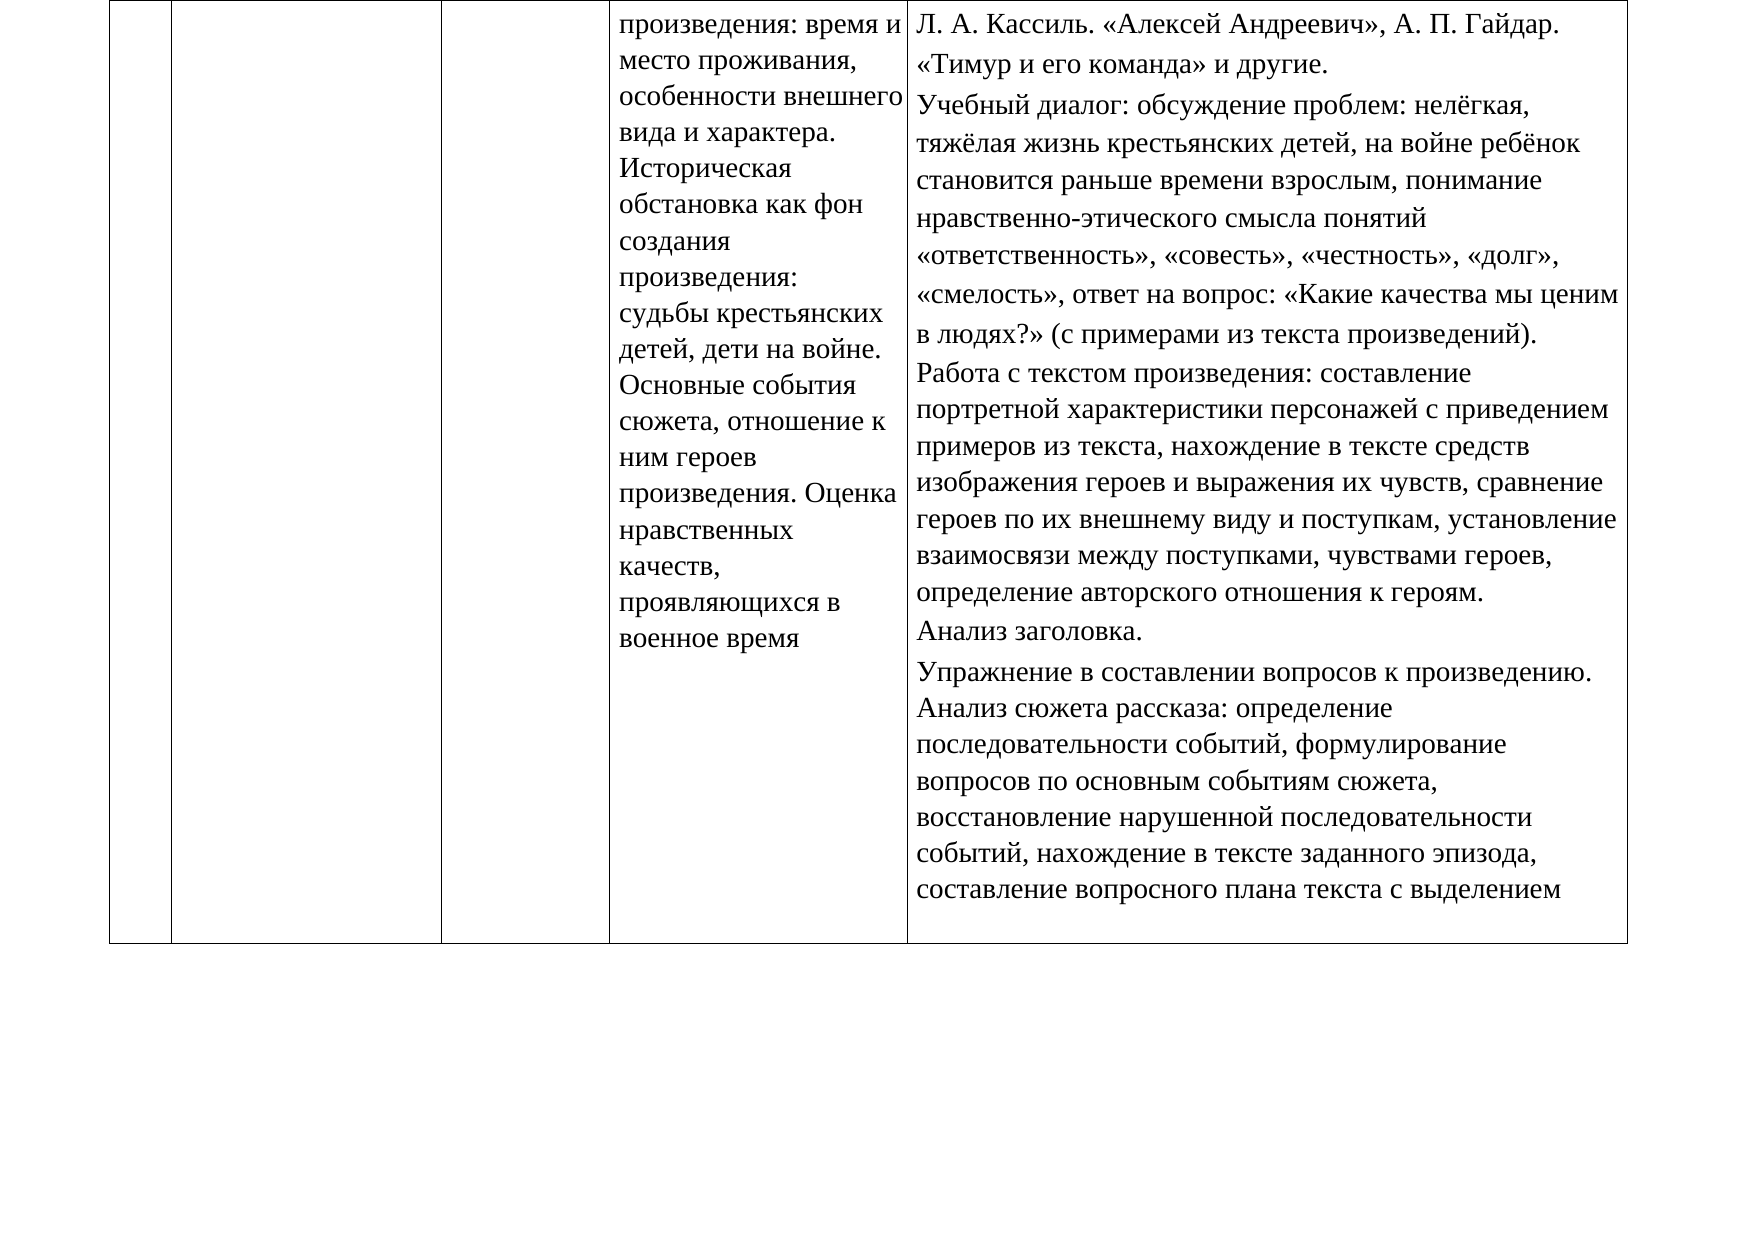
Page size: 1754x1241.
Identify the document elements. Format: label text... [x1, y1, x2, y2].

table_header Л. А. Кассиль. «Алексей Андреевич», А. П. Гайдар. «Тимур и его команда» и другие. Учебный диалог: обсуждение проблем: нелёгкая, тяжёлая жизнь крестьянских детей, на войне ребёнок становится раньше времени взрослым, понимание нравственно-этического смысла понятий «ответственность», «совесть», «честность», «долг», «смелость», ответ на вопрос: «Какие качества мы ценим в людях?» (с примерами из текста произведений). Работа с текстом произведения: составление портретной характеристики персонажей с приведением примеров из текста, нахождение в тексте средств изображения героев и выражения их чувств, сравнение героев по их внешнему виду и поступкам, установление взаимосвязи между поступками, чувствами героев, определение авторского отношения к героям. Анализ заголовка. Упражнение в составлении вопросов к произведению. Анализ сюжета рассказа: определение последовательности событий, формулирование вопросов по основным событиям сюжета, восстановление нарушенной последовательности событий, нахождение в тексте заданного эпизода, составление вопросного плана текста с выделением [908, 1, 1627, 943]
table_header произведения: время и место проживания, особенности внешнего вида и характера. Историческая обстановка как фон создания произведения: судьбы крестьянских детей, дети на войне. Основные события сюжета, отношение к ним героев произведения. Оценка нравственных качеств, проявляющихся в военное время [610, 1, 907, 943]
table_header [172, 1, 441, 943]
table_header [442, 1, 609, 943]
table_header [110, 1, 171, 943]
